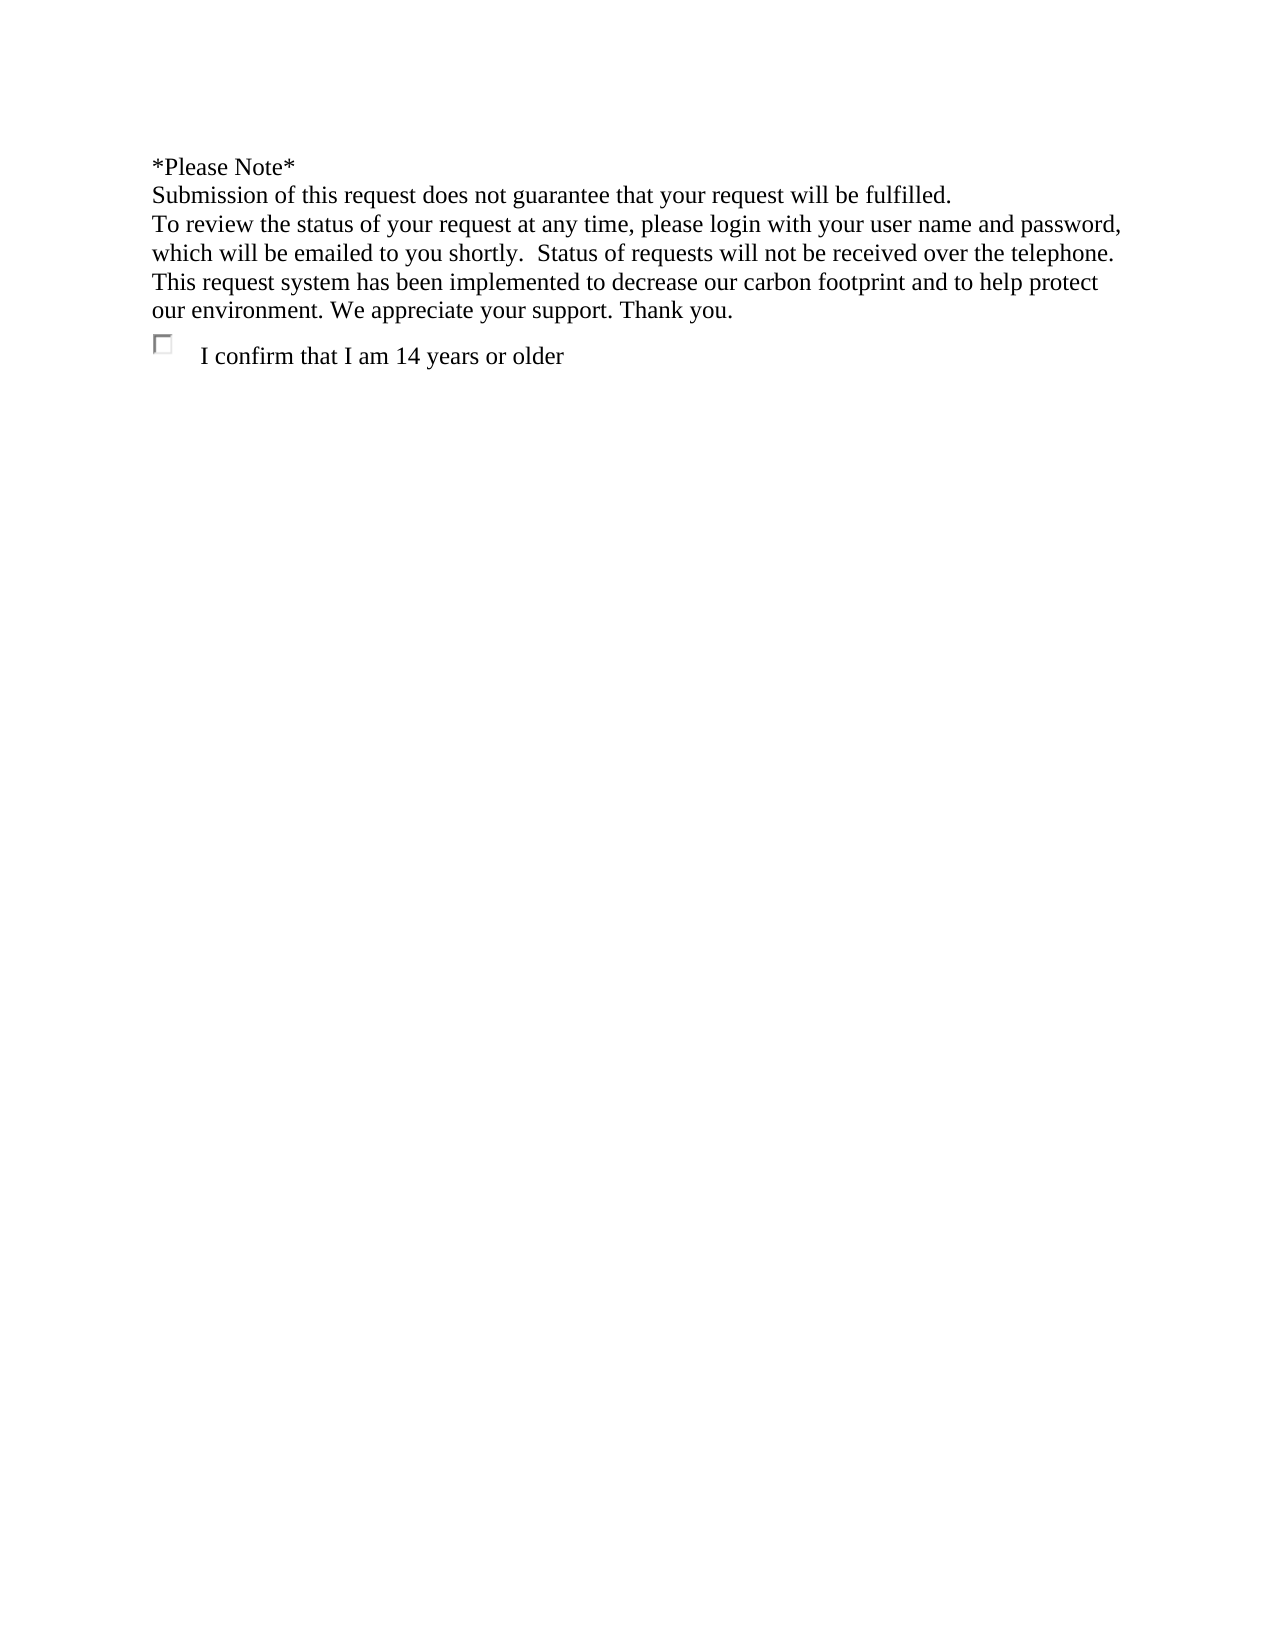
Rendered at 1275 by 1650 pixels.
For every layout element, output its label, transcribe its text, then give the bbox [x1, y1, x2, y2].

table_cell I confirm that I am 14 years or older [150, 326, 1125, 372]
table_cell *Please Note* Submission of this request does not guarantee that your request will be fulfilled. To review the status of your request at any time, please login with your user name and password, which will be emailed to you shortly. Status of requests will not be received over the telephone. This request system has been implemented to decrease our carbon footprint and to help protect our environment. We appreciate your support. Thank you. [150, 150, 1125, 326]
